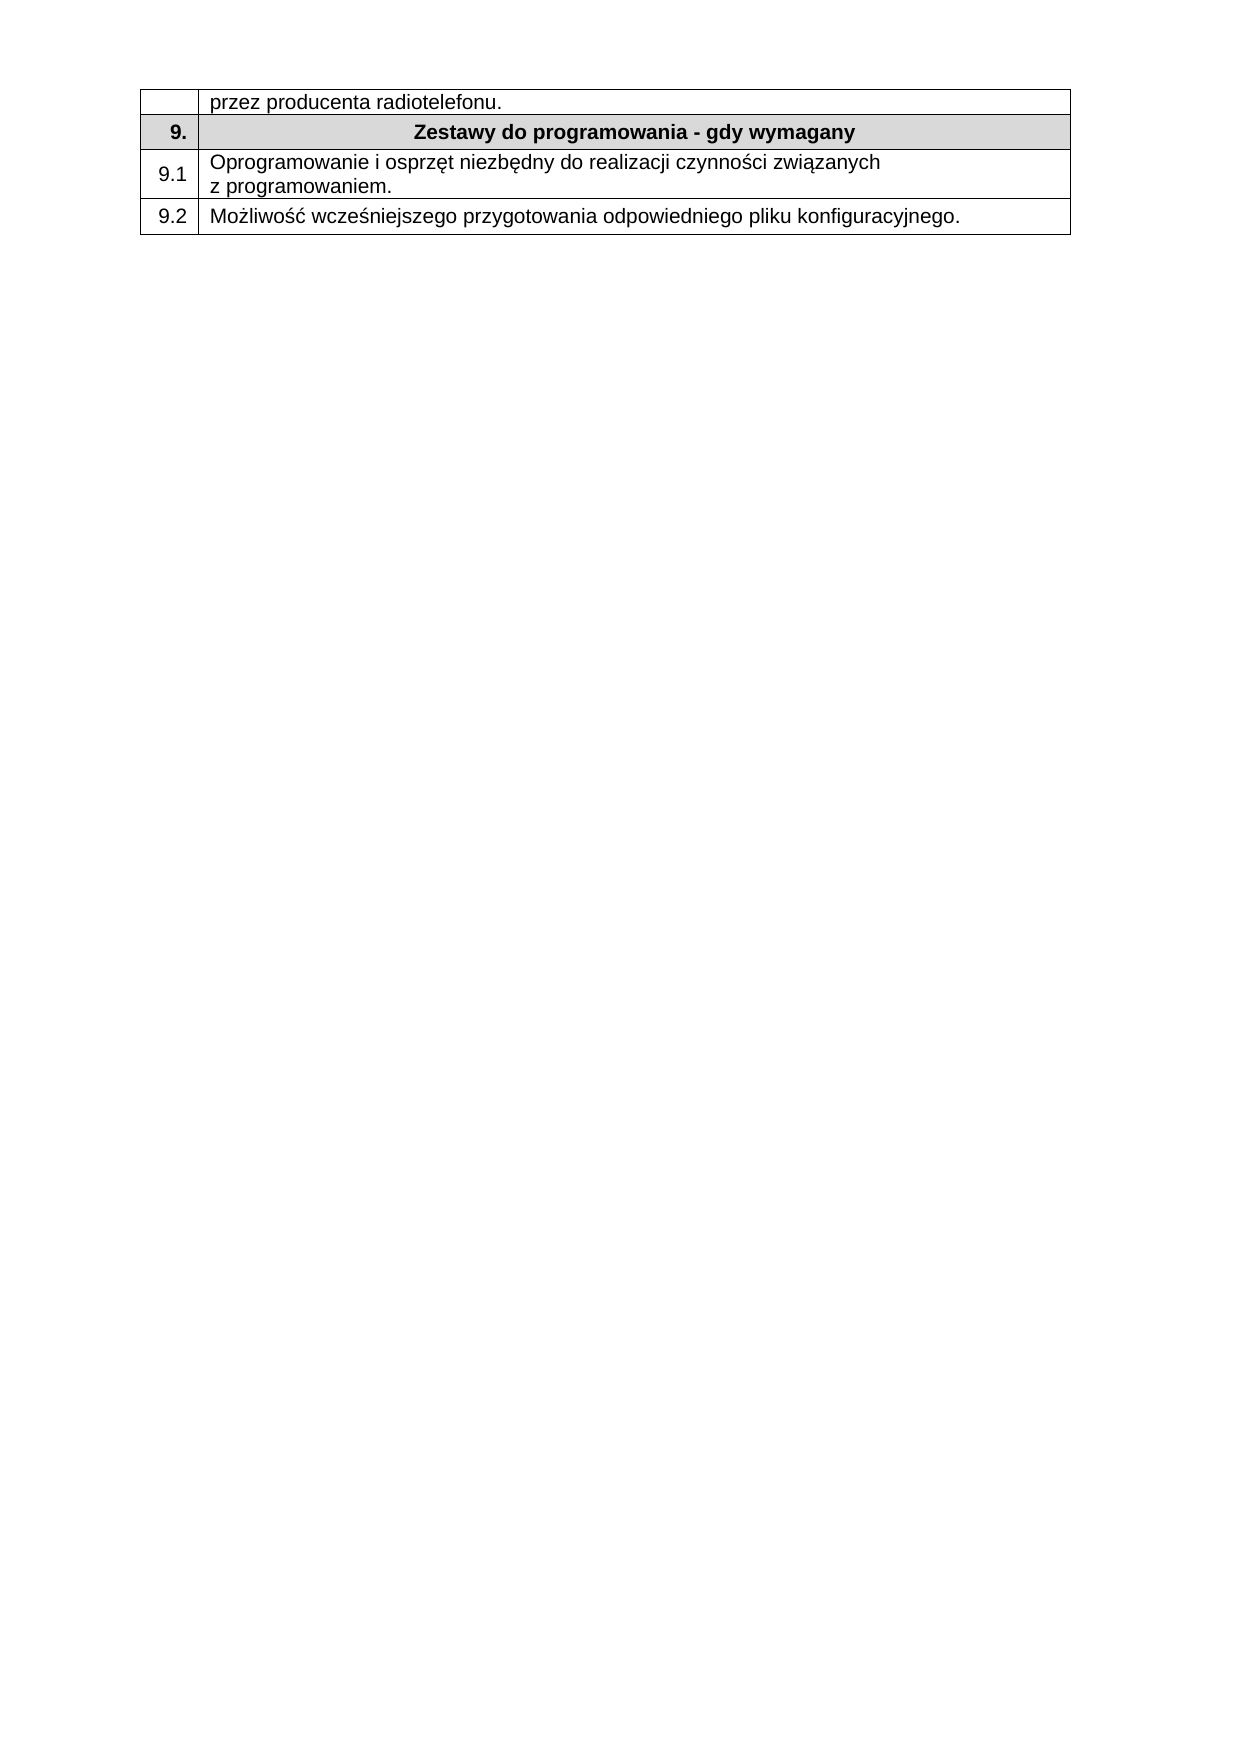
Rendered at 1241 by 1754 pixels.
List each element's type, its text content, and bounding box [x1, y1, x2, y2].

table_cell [199, 90, 1070, 114]
table_cell Zestawy do programowania - gdy wymagany [199, 115, 1070, 149]
table_cell 9.2 [141, 199, 198, 233]
table_cell Możliwość wcześniejszego przygotowania odpowiedniego pliku konfiguracyjnego. [199, 199, 1070, 233]
table_cell 9.1 [141, 150, 198, 198]
table_cell Oprogramowanie i osprzęt niezbędny do realizacji czynności związanych z programowaniem. [199, 150, 1070, 198]
table_cell 8.5 [141, 90, 198, 114]
table_cell 9. [141, 115, 198, 149]
